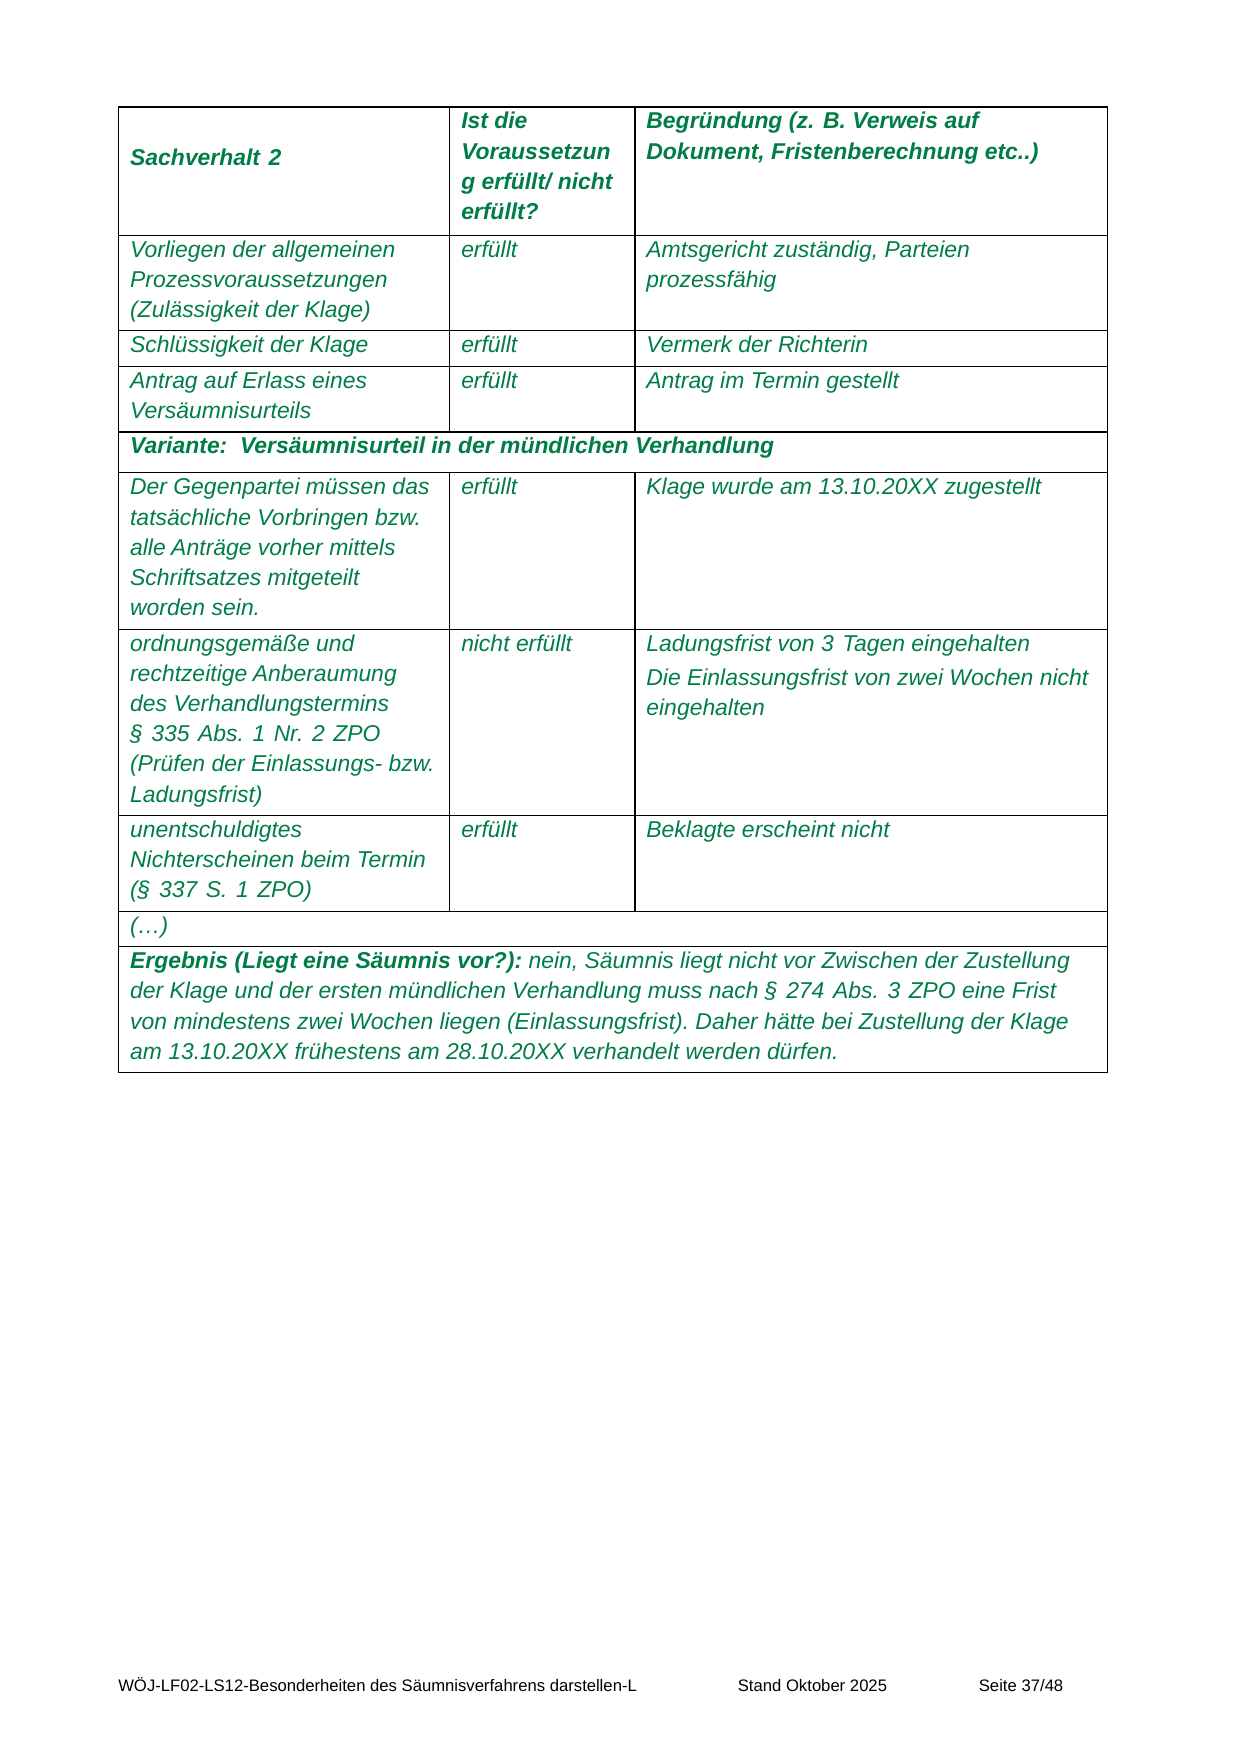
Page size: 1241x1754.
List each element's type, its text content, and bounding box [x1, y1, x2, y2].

table_cell Vorliegen der allgemeinen Prozessvoraussetzungen (Zulässigkeit der Klage) [119, 236, 449, 330]
table_cell erfüllt [450, 236, 634, 330]
table_cell unentschuldigtes Nichterscheinen beim Termin (§ 337 S. 1 ZPO) [119, 816, 449, 911]
table_cell ordnungsgemäße und rechtzeitige Anberaumung des Verhandlungstermins § 335 Abs. 1 Nr. 2 ZPO (Prüfen der Einlassungs- bzw. Ladungsfrist) [119, 630, 449, 815]
table_header Begründung (z. B. Verweis auf Dokument, Fristenberechnung etc..) [636, 108, 1107, 234]
table_cell erfüllt [450, 816, 634, 911]
table_header Sachverhalt 2 [119, 108, 449, 234]
table_cell nicht erfüllt [450, 630, 634, 815]
table_cell Schlüssigkeit der Klage [119, 331, 449, 366]
table_cell Antrag im Termin gestellt [636, 367, 1107, 431]
table_cell Variante: Versäumnisurteil in der mündlichen Verhandlung [119, 433, 1107, 472]
table_cell Antrag auf Erlass eines Versäumnisurteils [119, 367, 449, 431]
table_cell Der Gegenpartei müssen das tatsächliche Vorbringen bzw. alle Anträge vorher mittels Schriftsatzes mitgeteilt worden sein. [119, 473, 449, 628]
table_cell (…) [119, 912, 1107, 946]
table_cell erfüllt [450, 473, 634, 628]
table_cell Ladungsfrist von 3 Tagen eingehalten Die Einlassungsfrist von zwei Wochen nicht eingehalten [636, 630, 1107, 815]
table_header Ist die Voraussetzung erfüllt/ nicht erfüllt? [450, 108, 634, 234]
table_cell erfüllt [450, 367, 634, 431]
table_cell Vermerk der Richterin [636, 331, 1107, 366]
table_cell erfüllt [450, 331, 634, 366]
table_cell Beklagte erscheint nicht [636, 816, 1107, 911]
table_cell Amtsgericht zuständig, Parteien prozessfähig [636, 236, 1107, 330]
table_cell Ergebnis (Liegt eine Säumnis vor?): nein, Säumnis liegt nicht vor Zwischen der Zustellung der Klage und der ersten mündlichen Verhandlung muss nach § 274 Abs. 3 ZPO eine Frist von mindestens zwei Wochen liegen (Einlassungsfrist). Daher hätte bei Zustellung der Klage am 13.10.20XX frühestens am 28.10.20XX verhandelt werden dürfen. [119, 947, 1107, 1072]
table_cell Klage wurde am 13.10.20XX zugestellt [636, 473, 1107, 628]
